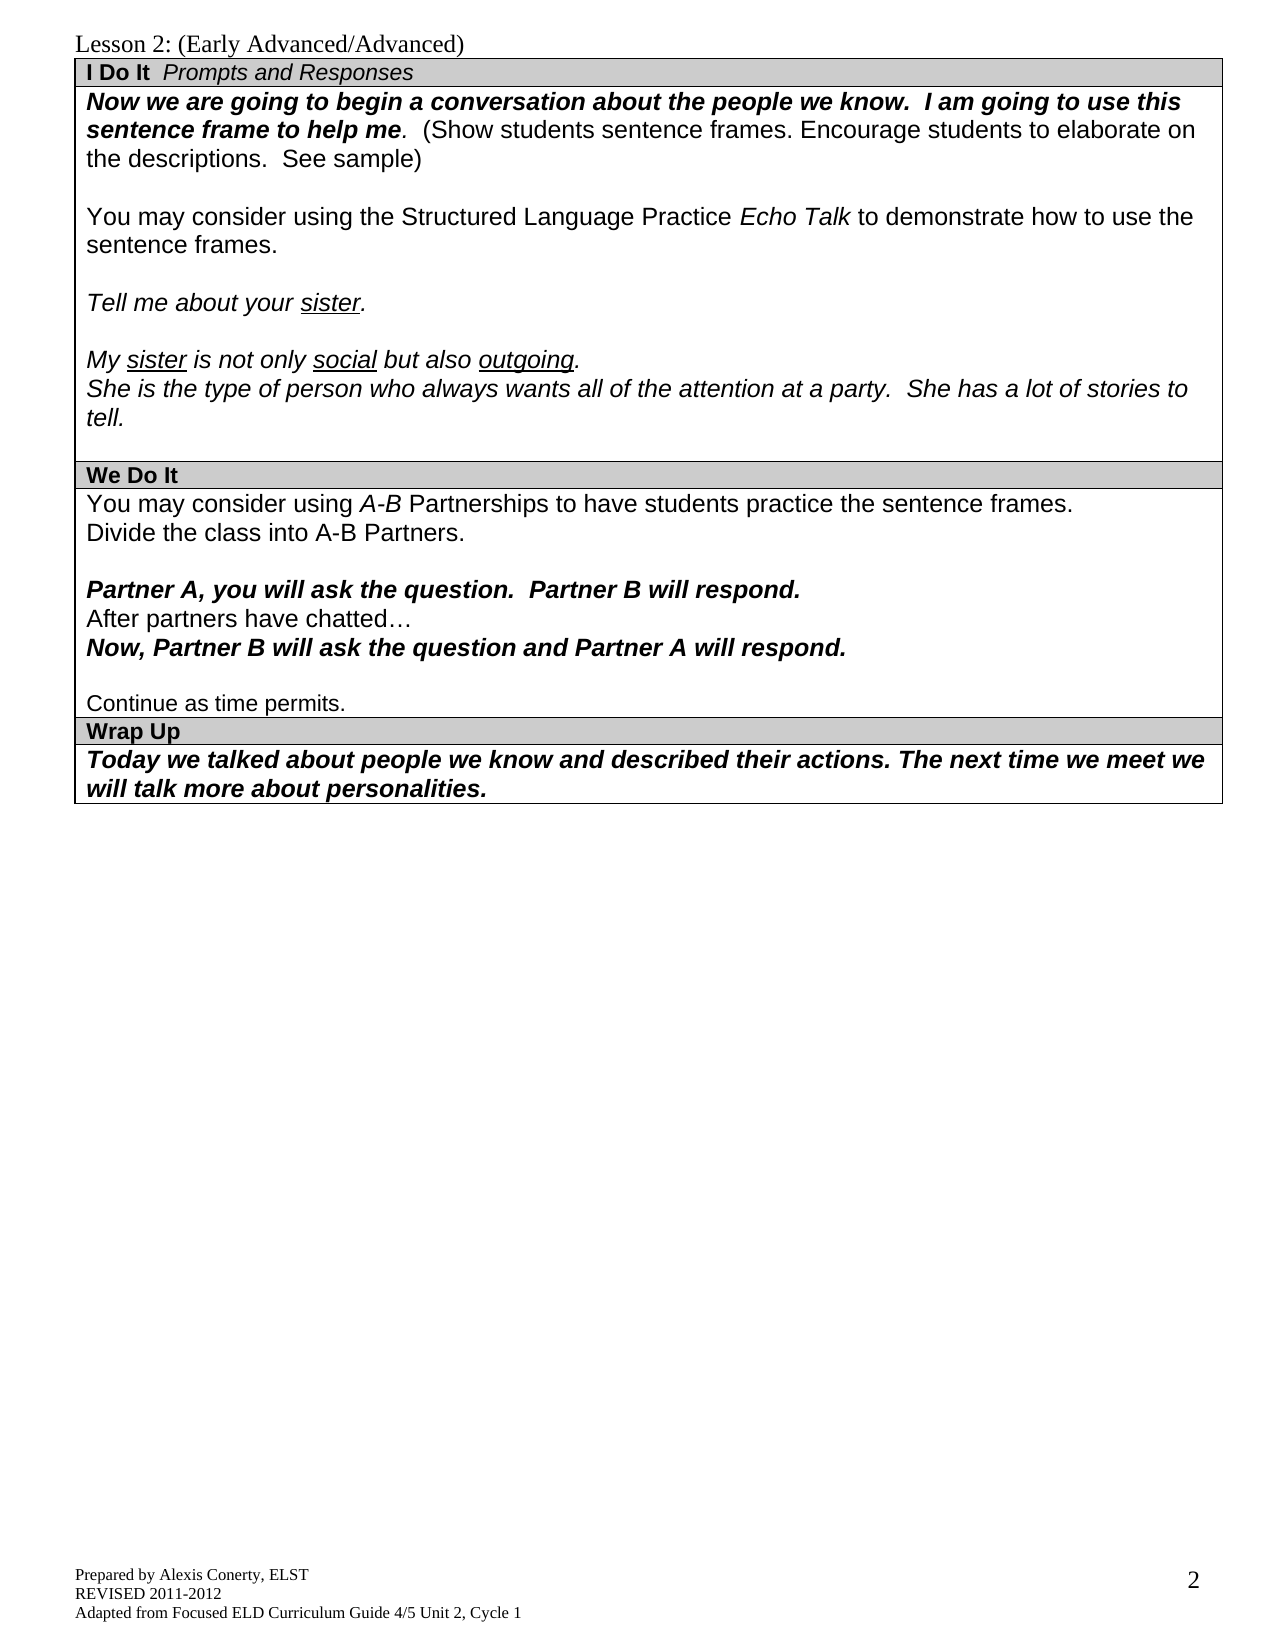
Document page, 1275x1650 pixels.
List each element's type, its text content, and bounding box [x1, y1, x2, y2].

table_cell Wrap Up [76, 718, 1222, 744]
table_cell Today we talked about people we know and described their actions. The next time we meet we will talk more about personalities. [76, 745, 1222, 802]
table_cell You may consider using A-B Partnerships to have students practice the sentence frames. Divide the class into A-B Partners. Partner A, you will ask the question. Partner B will respond. After partners have chatted… Now, Partner B will ask the question and Partner A will respond. Continue as time permits. [76, 489, 1222, 717]
table_cell I Do It Prompts and Responses [76, 59, 1222, 86]
table_cell We Do It [76, 462, 1222, 488]
table_cell Now we are going to begin a conversation about the people we know. I am going to use this sentence frame to help me. (Show students sentence frames. Encourage students to elaborate on the descriptions. See sample) You may consider using the Structured Language Practice Echo Talk to demonstrate how to use the sentence frames. Tell me about your sister. My sister is not only social but also outgoing. She is the type of person who always wants all of the attention at a party. She has a lot of stories to tell. [76, 87, 1222, 461]
